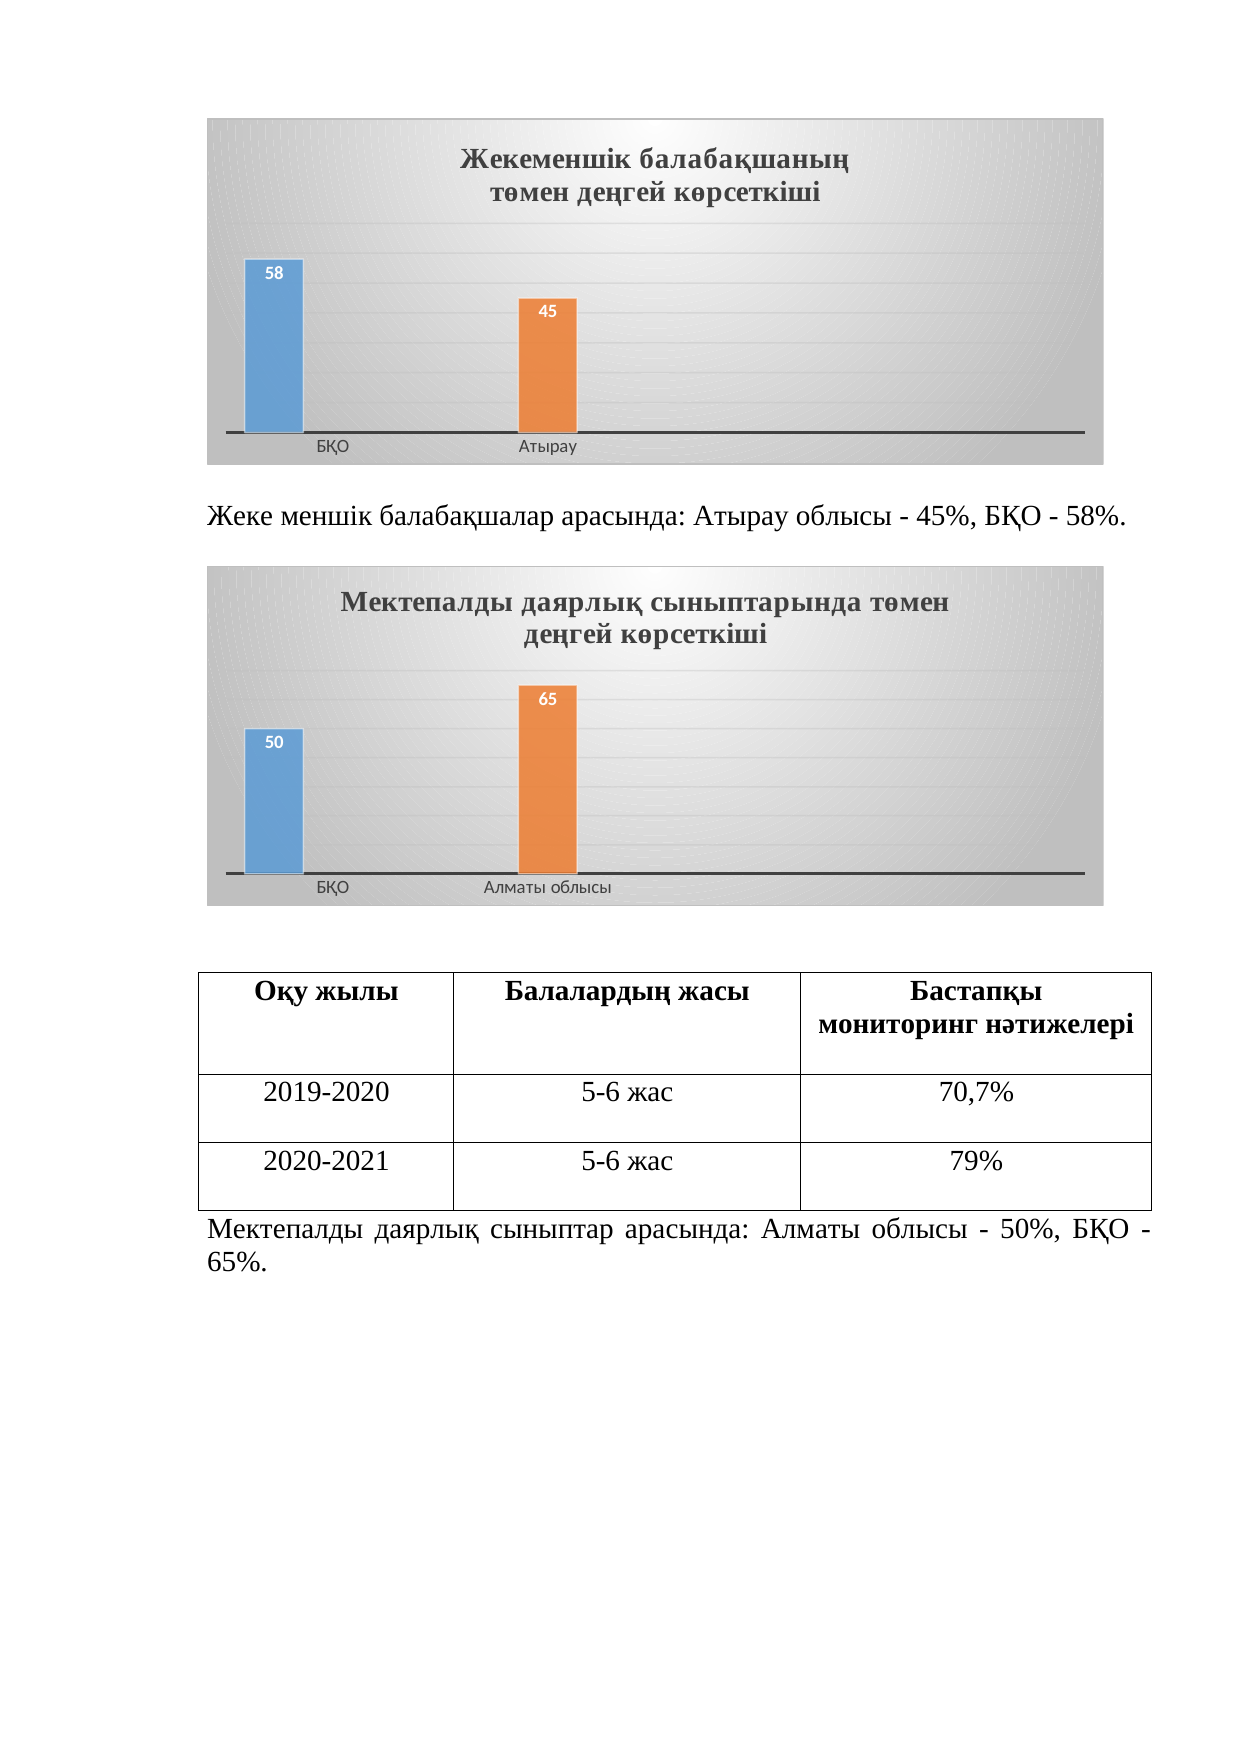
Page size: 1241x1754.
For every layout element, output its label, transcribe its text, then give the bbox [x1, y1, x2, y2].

text Мектепалды даярлық сыныптар арасында: Алматы облысы - 50%, БҚО - 65%. [207, 1211, 1152, 1278]
table_header Бастапқы мониторинг нәтижелері [801, 973, 1151, 1073]
table_cell 70,7% [801, 1075, 1151, 1142]
table_cell 5-6 жас [454, 1143, 800, 1210]
table_cell 2019-2020 [199, 1075, 453, 1142]
table_header Балалардың жасы [454, 973, 800, 1073]
table_cell 5-6 жас [454, 1075, 800, 1142]
table_cell 2020-2021 [199, 1143, 453, 1210]
text Жеке меншік балабақшалар арасында: Атырау облысы - 45%, БҚО - 58%. [148, 498, 1152, 532]
table_cell 79% [801, 1143, 1151, 1210]
table_header Оқу жылы [199, 973, 453, 1073]
